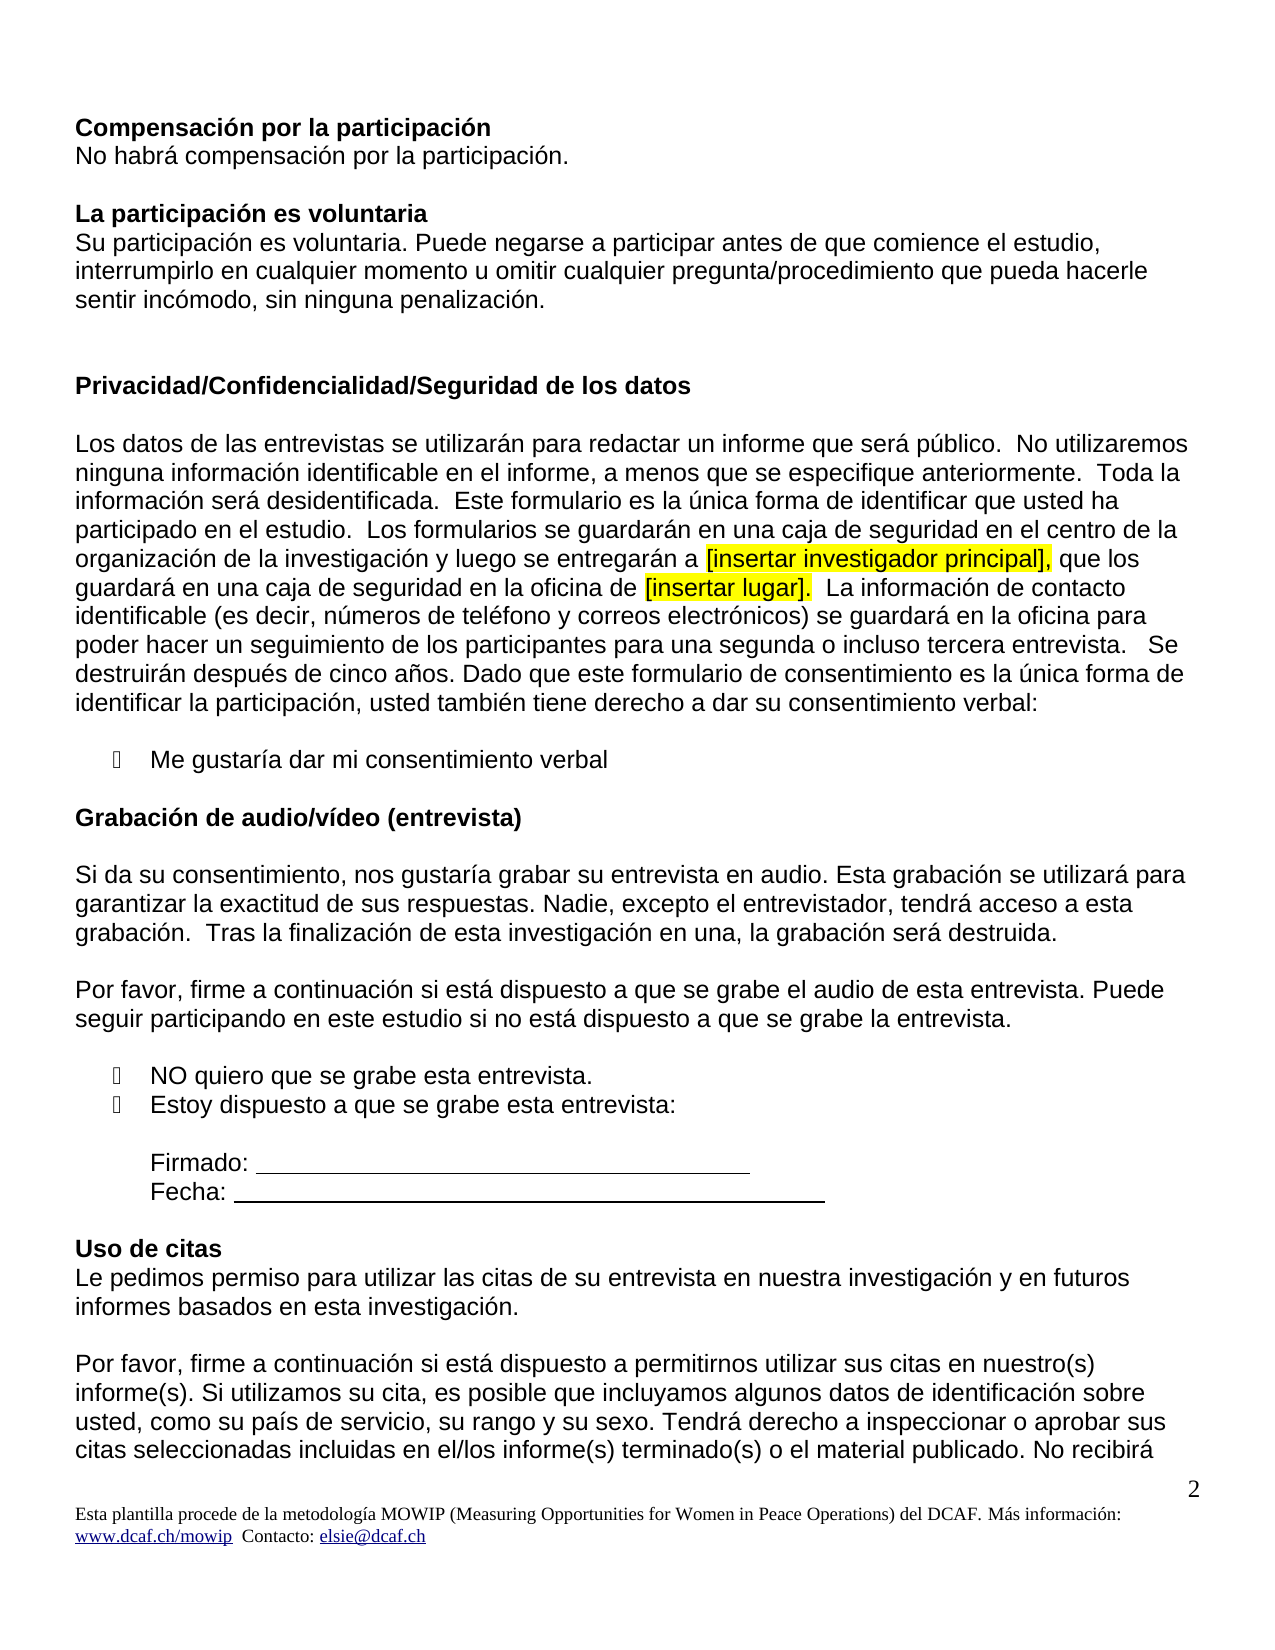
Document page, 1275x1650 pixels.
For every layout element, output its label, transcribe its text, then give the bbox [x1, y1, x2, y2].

text No habrá compensación por la participación. [75, 141, 1200, 170]
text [75, 1349, 1200, 1464]
list NO quiero que se grabe esta entrevista. [112, 1061, 1200, 1090]
text Compensación por la participación [75, 112, 1200, 141]
text Por favor, firme a continuación si está dispuesto a que se grabe el audio de esta entrevista. Puede seguir participando en este estudio si no está dispuesto a que se grabe la entrevista. [75, 975, 1200, 1033]
text Uso de citas [75, 1234, 1200, 1263]
text Le pedimos permiso para utilizar las citas de su entrevista en nuestra investigación y en futuros informes basados en esta investigación. [75, 1263, 1200, 1320]
text Su participación es voluntaria. Puede negarse a participar antes de que comience el estudio, interrumpirlo en cualquier momento u omitir cualquier pregunta/procedimiento que pueda hacerle sentir incómodo, sin ninguna penalización. [75, 227, 1200, 314]
text La participación es voluntaria [75, 199, 1200, 227]
list Me gustaría dar mi consentimiento verbal [112, 745, 1200, 774]
text Si da su consentimiento, nos gustaría grabar su entrevista en audio. Esta grabación se utilizará para garantizar la exactitud de sus respuestas. Nadie, excepto el entrevistador, tendrá acceso a esta grabación. Tras la finalización de esta investigación en una, la grabación será destruida. [75, 860, 1200, 946]
text Fecha: [150, 1177, 1200, 1205]
text Privacidad/Confidencialidad/Seguridad de los datos [75, 371, 1200, 400]
text Los datos de las entrevistas se utilizarán para redactar un informe que será público. No utilizaremos ninguna información identificable en el informe, a menos que se especifique anteriormente. Toda la información será desidentificada. Este formulario es la única forma de identificar que usted ha participado en el estudio. Los formularios se guardarán en una caja de seguridad en el centro de la organización de la investigación y luego se entregarán a [insertar investigador principal], que los guardará en una caja de seguridad en la oficina de [insertar lugar]. La información de contacto identificable (es decir, números de teléfono y correos electrónicos) se guardará en la oficina para poder hacer un seguimiento de los participantes para una segunda o incluso tercera entrevista. Se destruirán después de cinco años. Dado que este formulario de consentimiento es la única forma de identificar la participación, usted también tiene derecho a dar su consentimiento verbal: [75, 429, 1200, 716]
text Grabación de audio/vídeo (entrevista) [75, 803, 1200, 831]
text Firmado: [150, 1148, 1200, 1177]
list Estoy dispuesto a que se grabe esta entrevista: [112, 1090, 1200, 1119]
